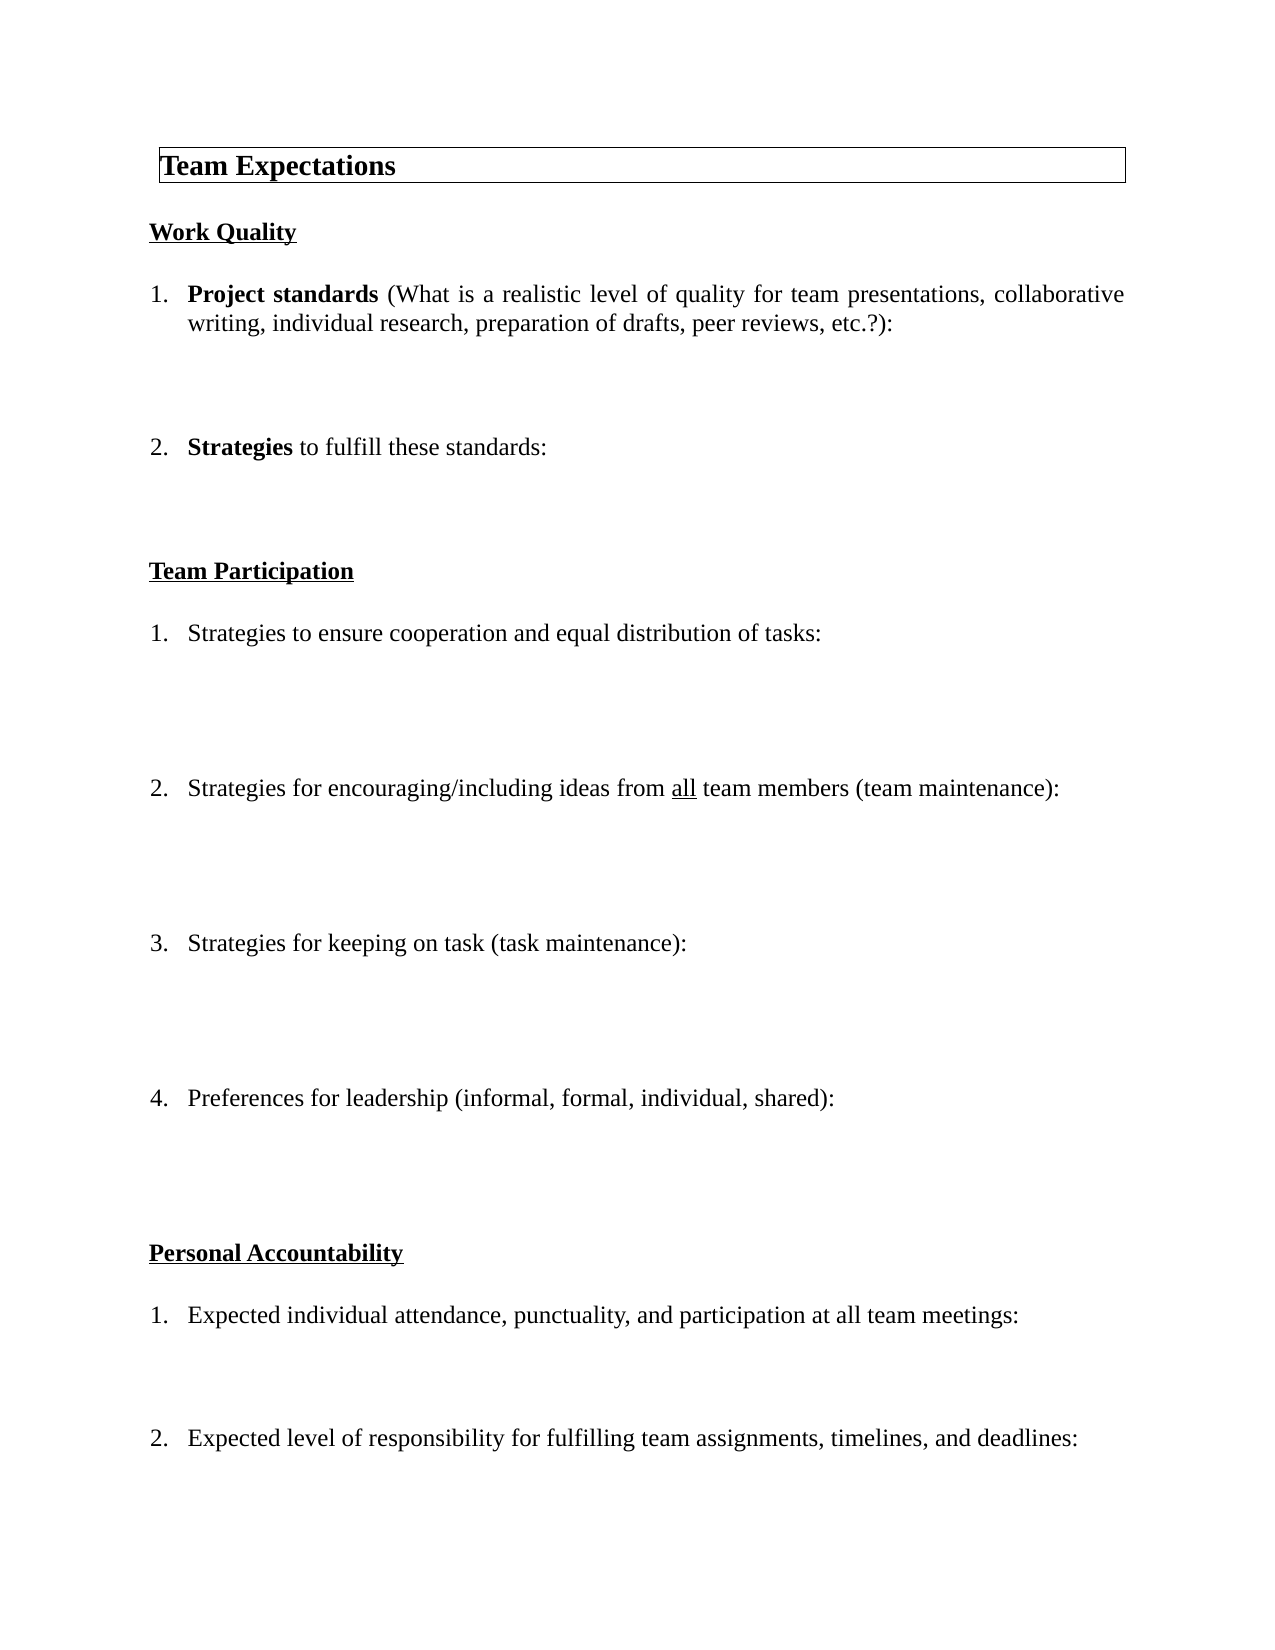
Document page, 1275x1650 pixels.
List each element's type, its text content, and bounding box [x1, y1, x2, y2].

subtitle Team Participation [148, 556, 1125, 585]
subtitle Team Expectations [160, 148, 1125, 182]
subtitle Work Quality [148, 217, 1125, 245]
list Expected individual attendance, punctuality, and participation at all team meetings: [150, 1300, 1125, 1328]
list Project standards (What is a realistic level of quality for team presentations, collaborative writing, individual research, preparation of drafts, peer reviews, etc.?): [150, 279, 1125, 337]
list Strategies for encouraging/including ideas from all team members (team maintenance): [150, 773, 1125, 802]
list Expected level of responsibility for fulfilling team assignments, timelines, and deadlines: [150, 1423, 1125, 1452]
list Strategies to fulfill these standards: [150, 432, 1125, 461]
list Preferences for leadership (informal, formal, individual, shared): [150, 1083, 1125, 1111]
subtitle Personal Accountability [148, 1238, 1125, 1266]
list Strategies to ensure cooperation and equal distribution of tasks: [150, 618, 1125, 647]
list Strategies for keeping on task (task maintenance): [150, 928, 1125, 957]
